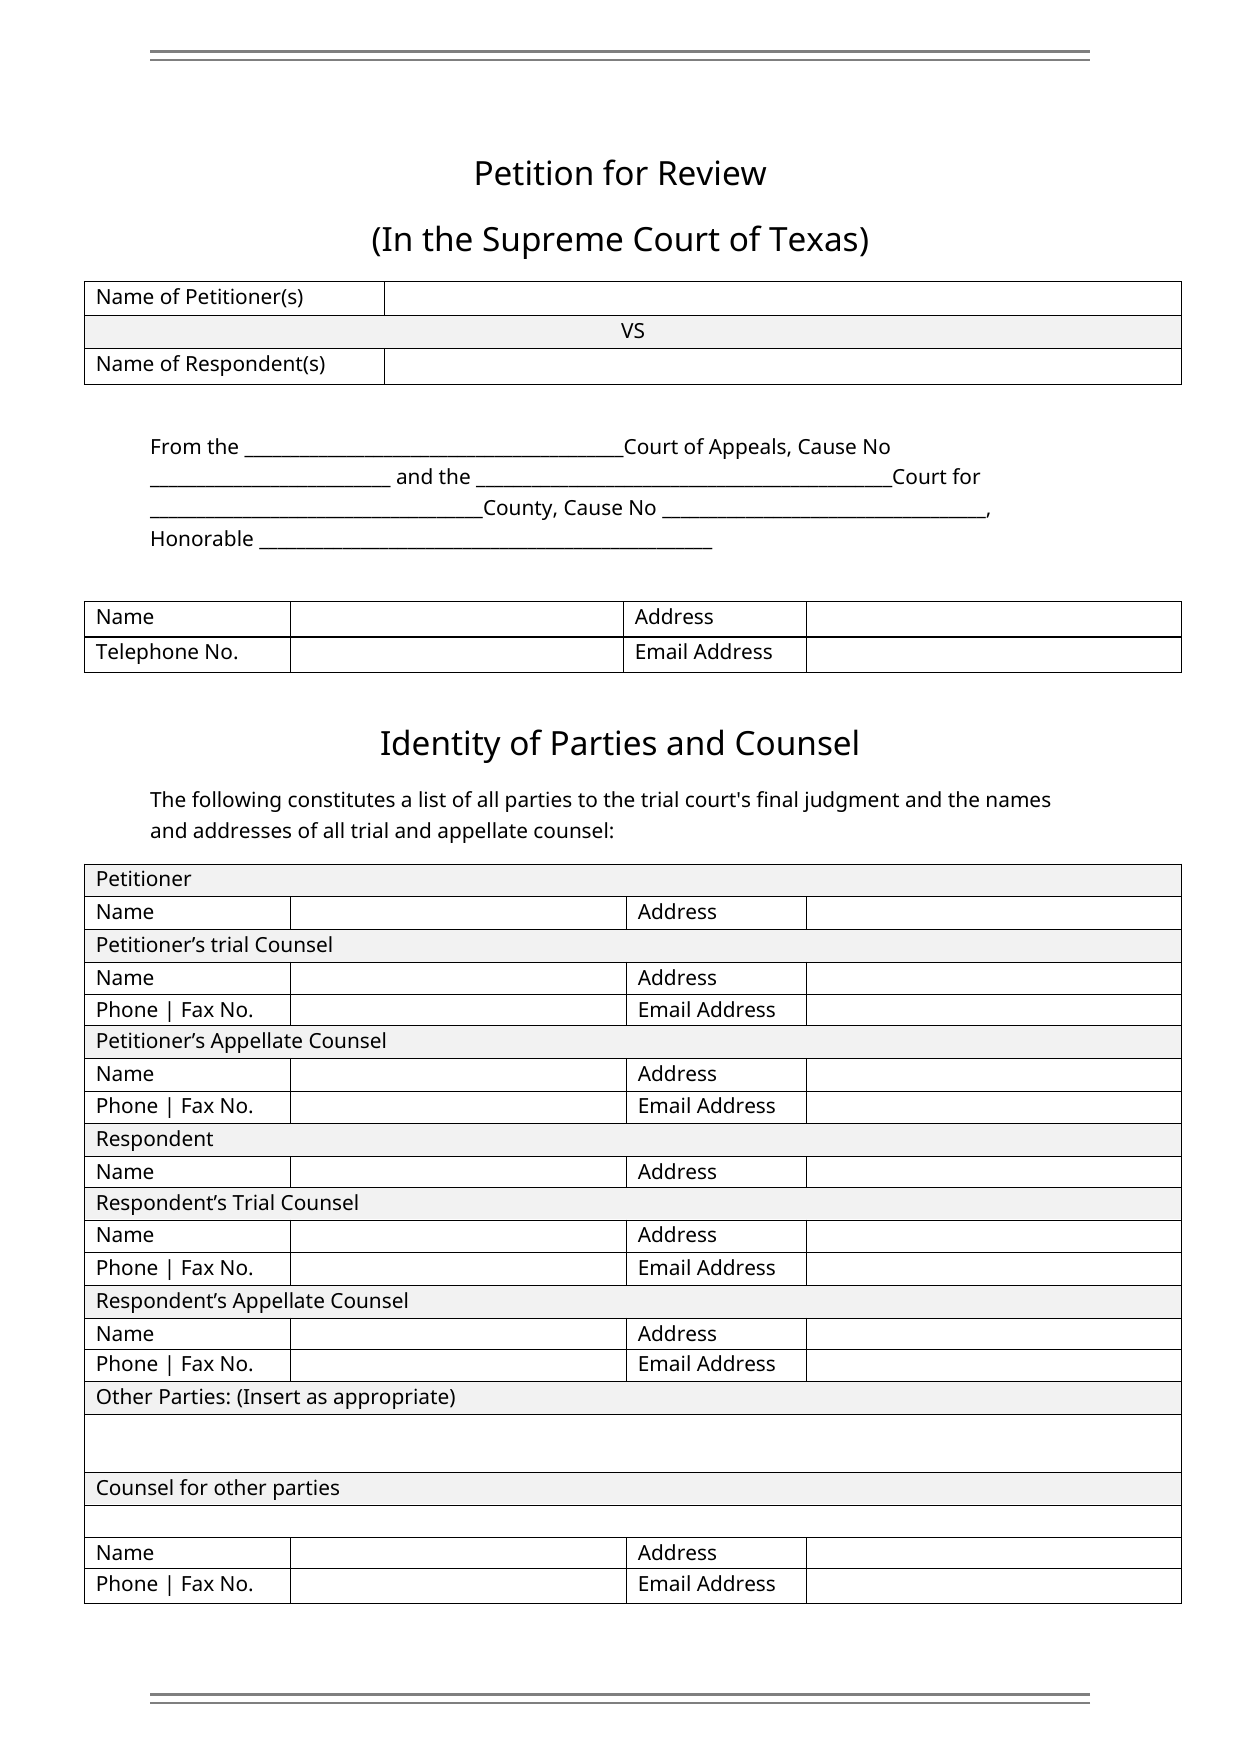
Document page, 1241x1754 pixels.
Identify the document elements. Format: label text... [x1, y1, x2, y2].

table_cell Counsel for other parties [85, 1473, 1181, 1504]
table_cell [807, 1092, 1181, 1123]
table_cell Email Address [624, 638, 806, 672]
table_cell Address [627, 1221, 806, 1252]
text (In the Supreme Court of Texas) [150, 216, 1090, 261]
table_cell [85, 1506, 1181, 1537]
table_cell Address [627, 1157, 806, 1187]
table_cell Address [627, 1059, 806, 1091]
table_cell [291, 897, 626, 929]
table_cell [807, 1538, 1181, 1568]
table_cell Respondent [85, 1124, 1181, 1156]
table_header Petitioner [85, 865, 1181, 896]
table_cell [807, 1221, 1181, 1252]
table_cell [807, 1569, 1181, 1603]
table_cell [807, 1157, 1181, 1187]
table_cell [385, 349, 1181, 383]
table_header [807, 602, 1181, 636]
table_cell Address [627, 897, 806, 929]
table_cell Phone | Fax No. [85, 1253, 290, 1285]
table_cell [85, 1415, 1181, 1472]
text The following constitutes a list of all parties to the trial court's final judgment and the names and addresses of all trial and appellate counsel: [150, 786, 1090, 845]
table_cell Address [627, 1538, 806, 1568]
table_cell Address [627, 1319, 806, 1348]
table_cell [291, 1569, 626, 1603]
table_cell [807, 638, 1181, 672]
table_cell Name [85, 1221, 290, 1252]
table_cell [807, 995, 1181, 1025]
table_cell [291, 1253, 626, 1285]
table_cell [291, 1157, 626, 1187]
table_header Name [85, 602, 290, 636]
table_cell [291, 1059, 626, 1091]
table_header [291, 602, 623, 636]
table_cell [807, 1350, 1181, 1381]
table_cell [807, 897, 1181, 929]
table_cell Email Address [627, 1350, 806, 1381]
table_cell [291, 1538, 626, 1568]
table_cell Phone | Fax No. [85, 995, 290, 1025]
table_cell [807, 1059, 1181, 1091]
table_cell Phone | Fax No. [85, 1092, 290, 1123]
table_cell Respondent’s Appellate Counsel [85, 1286, 1181, 1318]
table_cell Address [627, 963, 806, 994]
table_cell Email Address [627, 1569, 806, 1603]
table_cell [291, 1221, 626, 1252]
table_cell [291, 963, 626, 994]
table_cell Phone | Fax No. [85, 1569, 290, 1603]
table_cell VS [85, 316, 1181, 348]
text Identity of Parties and Counsel [150, 720, 1090, 765]
table_cell Email Address [627, 995, 806, 1025]
table_cell [291, 1319, 626, 1348]
table_header Name of Petitioner(s) [85, 282, 384, 315]
table_cell Name [85, 897, 290, 929]
table_cell [291, 638, 623, 672]
table_cell Name [85, 1538, 290, 1568]
table_cell Name [85, 1157, 290, 1187]
table_cell Name [85, 1059, 290, 1091]
table_header [385, 282, 1181, 315]
table_cell Name [85, 1319, 290, 1348]
table_cell Petitioner’s Appellate Counsel [85, 1026, 1181, 1058]
table_cell Email Address [627, 1253, 806, 1285]
table_cell Phone | Fax No. [85, 1350, 290, 1381]
table_cell Respondent’s Trial Counsel [85, 1188, 1181, 1219]
text Petition for Review [150, 150, 1090, 195]
table_cell Name of Respondent(s) [85, 349, 384, 383]
table_cell Name [85, 963, 290, 994]
text From the _________________________________________Court of Appeals, Cause No __________________________ and the _____________________________________________Court for ____________________________________County, Cause No ___________________________________, Honorable _________________________________________________ [150, 432, 1090, 582]
table_cell [291, 1350, 626, 1381]
table_cell [807, 1253, 1181, 1285]
table_cell [291, 1092, 626, 1123]
table_cell [807, 963, 1181, 994]
table_cell [807, 1319, 1181, 1348]
table_cell Email Address [627, 1092, 806, 1123]
table_cell Telephone No. [85, 638, 290, 672]
table_cell [291, 995, 626, 1025]
table_cell Petitioner’s trial Counsel [85, 930, 1181, 962]
table_header Address [624, 602, 806, 636]
table_cell Other Parties: (Insert as appropriate) [85, 1382, 1181, 1414]
